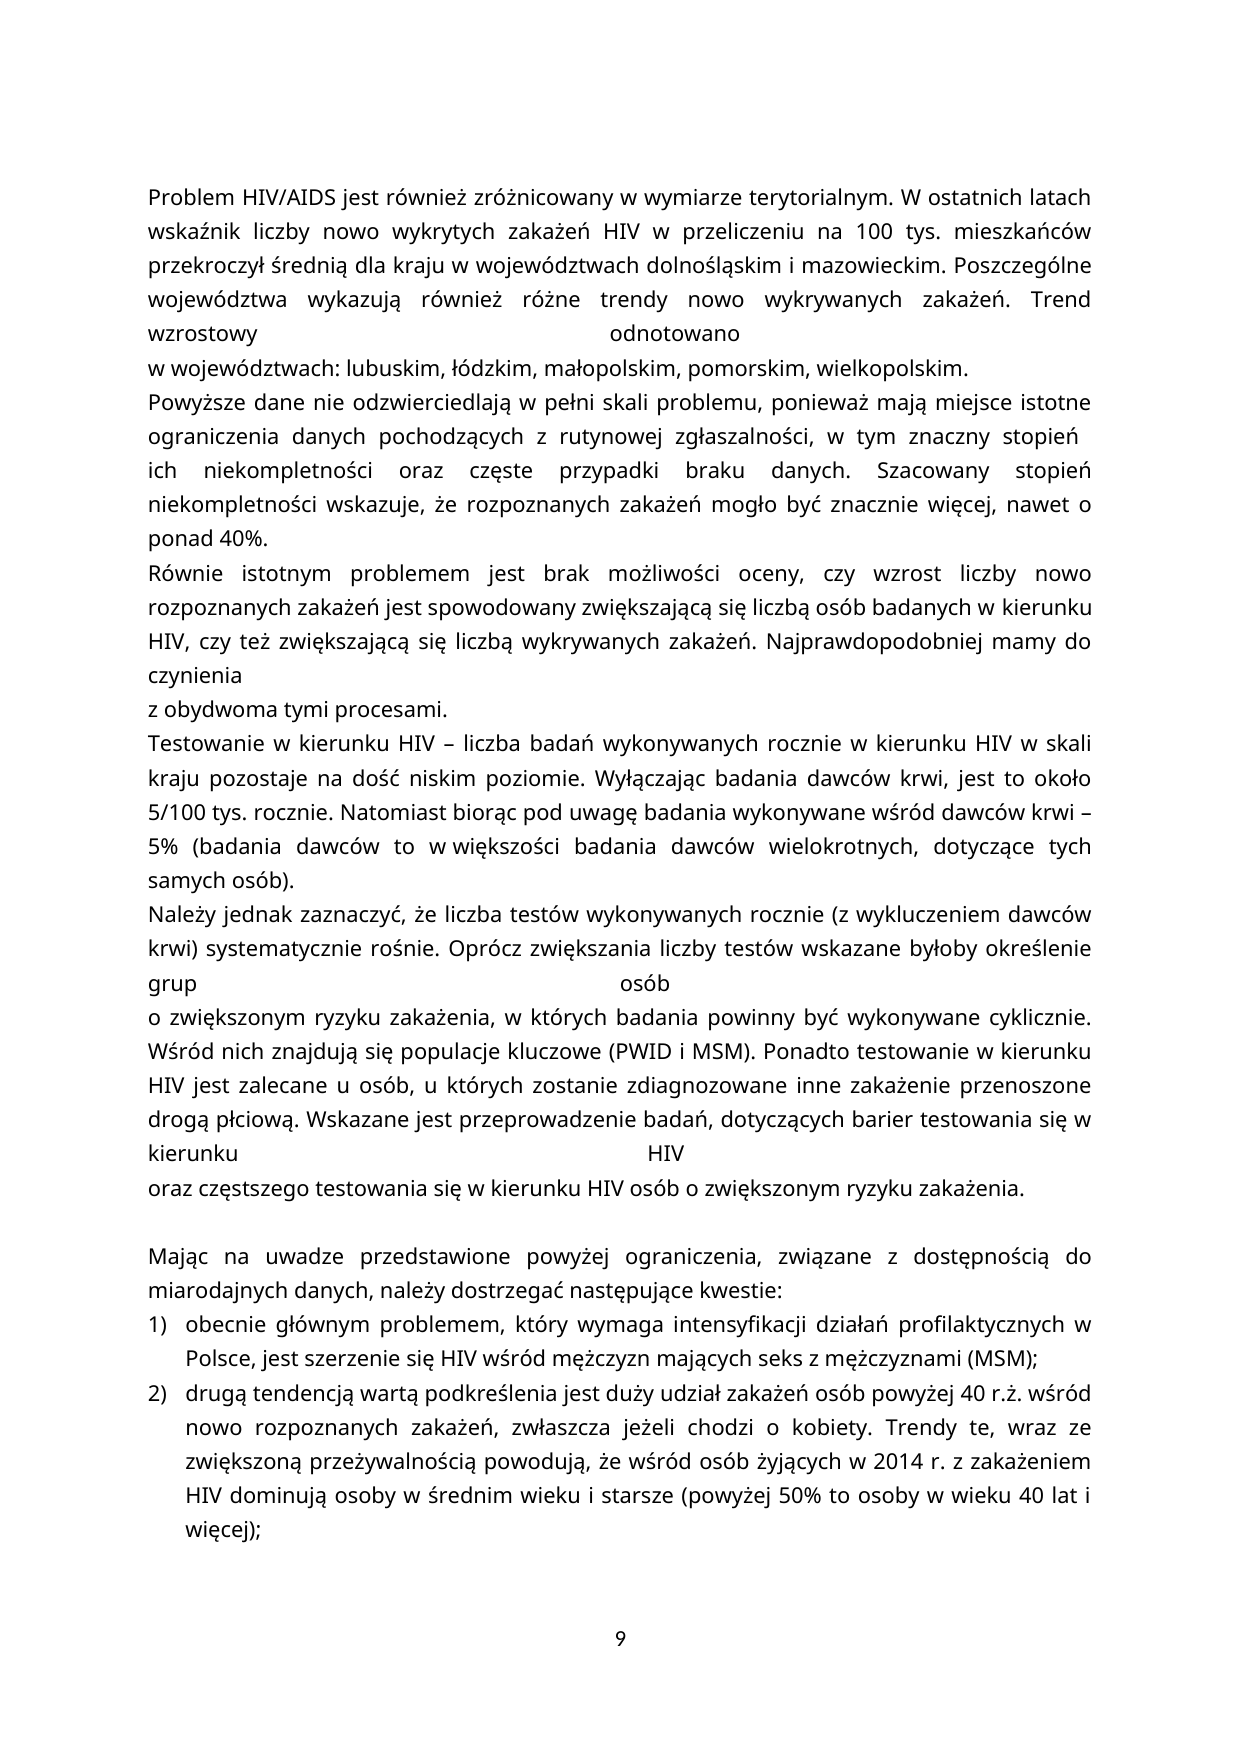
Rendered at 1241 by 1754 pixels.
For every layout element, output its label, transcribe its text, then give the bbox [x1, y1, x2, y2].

text Równie istotnym problemem jest brak możliwości oceny, czy wzrost liczby nowo rozpoznanych zakażeń jest spowodowany zwiększającą się liczbą osób badanych w kierunku HIV, czy też zwiększającą się liczbą wykrywanych zakażeń. Najprawdopodobniej mamy do czynienia z obydwoma tymi procesami. [148, 558, 1093, 724]
list Należy jednak zaznaczyć, że liczba testów wykonywanych rocznie (z wykluczeniem dawców krwi) systematycznie rośnie. Oprócz zwiększania liczby testów wskazane byłoby określenie grup osób o zwiększonym ryzyku zakażenia, w których badania powinny być wykonywane cyklicznie. Wśród nich znajdują się populacje kluczowe (PWID i MSM). Ponadto testowanie w kierunku HIV jest zalecane u osób, u których zostanie zdiagnozowane inne zakażenie przenoszone drogą płciową. Wskazane jest przeprowadzenie badań, dotyczących barier testowania się w kierunku HIV oraz częstszego testowania się w kierunku HIV osób o zwiększonym ryzyku zakażenia. [148, 899, 1093, 1202]
list obecnie głównym problemem, który wymaga intensyfikacji działań profilaktycznych w Polsce, jest szerzenie się HIV wśród mężczyzn mających seks z mężczyznami (MSM); [148, 1309, 1093, 1373]
text Problem HIV/AIDS jest również zróżnicowany w wymiarze terytorialnym. W ostatnich latach wskaźnik liczby nowo wykrytych zakażeń HIV w przeliczeniu na 100 tys. mieszkańców przekroczył średnią dla kraju w województwach dolnośląskim i mazowieckim. Poszczególne województwa wykazują również różne trendy nowo wykrywanych zakażeń. Trend wzrostowy odnotowano w województwach: lubuskim, łódzkim, małopolskim, pomorskim, wielkopolskim. [148, 182, 1093, 382]
text Powyższe dane nie odzwierciedlają w pełni skali problemu, ponieważ mają miejsce istotne ograniczenia danych pochodzących z rutynowej zgłaszalności, w tym znaczny stopień ich niekompletności oraz częste przypadki braku danych. Szacowany stopień niekompletności wskazuje, że rozpoznanych zakażeń mogło być znacznie więcej, nawet o ponad 40%. [148, 387, 1093, 553]
text Testowanie w kierunku HIV – liczba badań wykonywanych rocznie w kierunku HIV w skali kraju pozostaje na dość niskim poziomie. Wyłączając badania dawców krwi, jest to około 5/100 tys. rocznie. Natomiast biorąc pod uwagę badania wykonywane wśród dawców krwi – 5% (badania dawców to w większości badania dawców wielokrotnych, dotyczące tych samych osób). [148, 728, 1093, 895]
list drugą tendencją wartą podkreślenia jest duży udział zakażeń osób powyżej 40 r.ż. wśród nowo rozpoznanych zakażeń, zwłaszcza jeżeli chodzi o kobiety. Trendy te, wraz ze zwiększoną przeżywalnością powodują, że wśród osób żyjących w 2014 r. z zakażeniem HIV dominują osoby w średnim wieku i starsze (powyżej 50% to osoby w wieku 40 lat i więcej); [148, 1378, 1093, 1544]
text Mając na uwadze przedstawione powyżej ograniczenia, związane z dostępnością do miarodajnych danych, należy dostrzegać następujące kwestie: [148, 1241, 1093, 1305]
